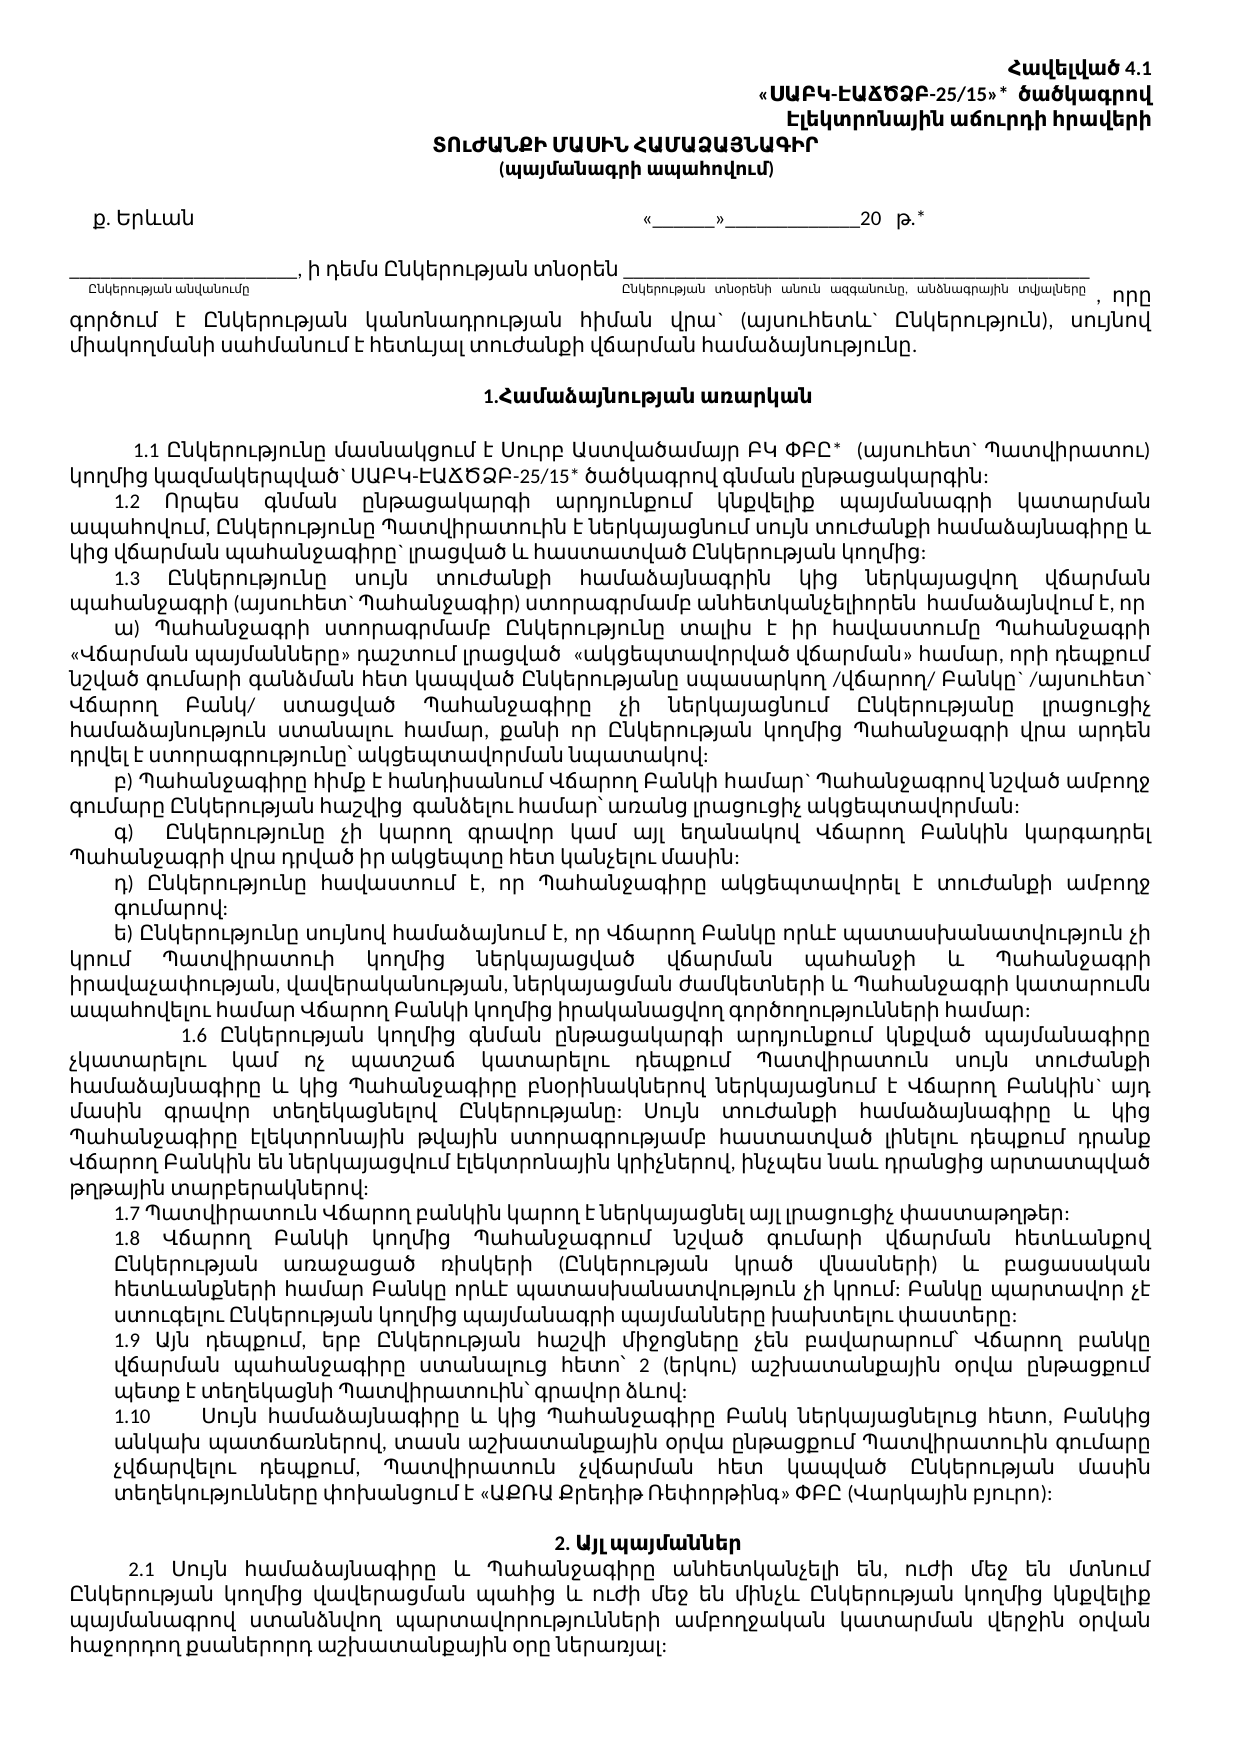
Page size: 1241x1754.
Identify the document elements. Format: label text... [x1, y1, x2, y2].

text 1.6 Ընկերության կողմից գնման ընթացակարգի արդյունքում կնքված պայմանագիրը չկատարելու կամ ոչ պատշաճ կատարելու դեպքում Պատվիրատուն սույն տուժանքի համաձայնագիրը և կից Պահանջագիրը բնօրինակներով ներկայացնում է Վճարող Բանկին` այդ մասին գրավոր տեղեկացնելով Ընկերությանը: Սույն տուժանքի համաձայնագիրը և կից Պահանջագիրը էլեկտրոնային թվային ստորագրությամբ հաստատված լինելու դեպքում դրանք Վճարող Բանկին են ներկայացվում էլեկտրոնային կրիչներով, ինչպես նաև դրանցից արտատպված թղթային տարբերակներով: [69, 1022, 1152, 1200]
text ե) Ընկերությունը սույնով համաձայնում է, որ Վճարող Բանկը որևէ պատասխանատվություն չի կրում Պատվիրատուի կողմից ներկայացված վճարման պահանջի և Պահանջագրի իրավաչափության, վավերականության, ներկայացման ժամկետների և Պահանջագրի կատարումն ապահովելու համար Վճարող Բանկի կողմից իրականացվող գործողությունների համար: [69, 921, 1152, 1022]
text ՏՈւԺԱՆՔԻ ՄԱՍԻՆ ՀԱՄԱՁԱՅՆԱԳԻՐ [69, 132, 1152, 157]
text Ընկերության անվանումը Ընկերության տնօրենի անուն ազգանունը, անձնագրային տվյալները , որը գործում է Ընկերության կանոնադրության հիման վրա` (այսուհետև` Ընկերություն), սույնով միակողմանի սահմանում է հետևյալ տուժանքի վճարման համաձայնությունը. [69, 282, 1152, 358]
text ______________________, ի դեմս Ընկերության տնօրեն _____________________________________________ [69, 256, 1152, 282]
text 1.1 Ընկերությունը մասնակցում է Սուրբ Աստվածամայր ԲԿ ՓԲԸ* (այսուհետ` Պատվիրատու) կողմից կազմակերպված` ՍԱԲԿ-ԷԱՃԾՁԲ-25/15* ծածկագրով գնման ընթացակարգին: [69, 438, 1152, 488]
text 1.3 Ընկերությունը սույն տուժանքի համաձայնագրին կից ներկայացվող վճարման պահանջագրի (այսուհետ` Պահանջագիր) ստորագրմամբ անհետկանչելիորեն համաձայնվում է, որ [69, 565, 1152, 616]
text բ) Պահանջագիրը հիմք է հանդիսանում Վճարող Բանկի համար` Պահանջագրով նշված ամբողջ գումարը Ընկերության հաշվից գանձելու համար՝ առանց լրացուցիչ ակցեպտավորման: [69, 768, 1152, 819]
text 1.2 Որպես գնման ընթացակարգի արդյունքում կնքվելիք պայմանագրի կատարման ապահովում, Ընկերությունը Պատվիրատուին է ներկայացնում սույն տուժանքի համաձայնագիրը և կից վճարման պահանջագիրը` լրացված և հաստատված Ընկերության կողմից: [69, 488, 1152, 565]
text (պայմանագրի ապահովում) [69, 157, 1152, 180]
text դ) Ընկերությունը հավաստում է, որ Պահանջագիրը ակցեպտավորել է տուժանքի ամբողջ գումարով: [113, 870, 1152, 921]
text Էլեկտրոնային աճուրդի հրավերի [69, 106, 1152, 132]
text Հավելված 4.1 [69, 56, 1152, 81]
text ք. Երևան «______»_____________20 թ.* [69, 206, 1152, 231]
text գ) Ընկերությունը չի կարող գրավոր կամ այլ եղանակով Վճարող Բանկին կարգադրել Պահանջագրի վրա դրված իր ակցեպտը հետ կանչելու մասին: [69, 819, 1152, 870]
text 1.8 Վճարող Բանկի կողմից Պահանջագրում նշված գումարի վճարման հետևանքով Ընկերության առաջացած ռիսկերի (Ընկերության կրած վնասների) և բացասական հետևանքների համար Բանկը որևէ պատասխանատվություն չի կրում: Բանկը պարտավոր չէ ստուգելու Ընկերության կողմից պայմանագրի պայմանները խախտելու փաստերը: [113, 1226, 1152, 1327]
text 2.1 Սույն համաձայնագիրը և Պահանջագիրը անհետկանչելի են, ուժի մեջ են մտնում Ընկերության կողմից վավերացման պահից և ուժի մեջ են մինչև Ընկերության կողմից կնքվելիք պայմանագրով ստանձնվող պարտավորությունների ամբողջական կատարման վերջին օրվան հաջորդող քսաներորդ աշխատանքային օրը ներառյալ: [69, 1556, 1152, 1658]
text 1.7 Պատվիրատուն Վճարող բանկին կարող է ներկայացնել այլ լրացուցիչ փաստաթղթեր: [113, 1200, 1152, 1226]
text 1.9 Այն դեպքում, երբ Ընկերության հաշվի միջոցները չեն բավարարում՝ Վճարող բանկը վճարման պահանջագիրը ստանալուց հետո՝ 2 (երկու) աշխատանքային օրվա ընթացքում պետք է տեղեկացնի Պատվիրատուին՝ գրավոր ձևով: [113, 1327, 1152, 1403]
text 2. Այլ պայմաններ [144, 1531, 1152, 1556]
text «ՍԱԲԿ-ԷԱՃԾՁԲ-25/15»* ծածկագրով [69, 81, 1152, 106]
text ա) Պահանջագրի ստորագրմամբ Ընկերությունը տալիս է իր հավաստումը Պահանջագրի «Վճարման պայմանները» դաշտում լրացված «ակցեպտավորված վճարման» համար, որի դեպքում նշված գումարի գանձման հետ կապված Ընկերությանը սպասարկող /վճարող/ Բանկը` /այսուհետ` Վճարող Բանկ/ ստացված Պահանջագիրը չի ներկայացնում Ընկերությանը լրացուցիչ համաձայնություն ստանալու համար, քանի որ Ընկերության կողմից Պահանջագրի վրա արդեն դրվել է ստորագրությունը՝ ակցեպտավորման նպատակով: [69, 616, 1152, 768]
text 1.Համաձայնության առարկան [144, 383, 1152, 409]
text 1.10 Սույն համաձայնագիրը և կից Պահանջագիրը Բանկ ներկայացնելուց հետո, Բանկից անկախ պատճառներով, տասն աշխատանքային օրվա ընթացքում Պատվիրատուին գումարը չվճարվելու դեպքում, Պատվիրատուն չվճարման հետ կապված Ընկերության մասին տեղեկությունները փոխանցում է «ԱՔՌԱ Քրեդիթ Ռեփորթինգ» ՓԲԸ (Վարկային բյուրո): [113, 1403, 1152, 1505]
